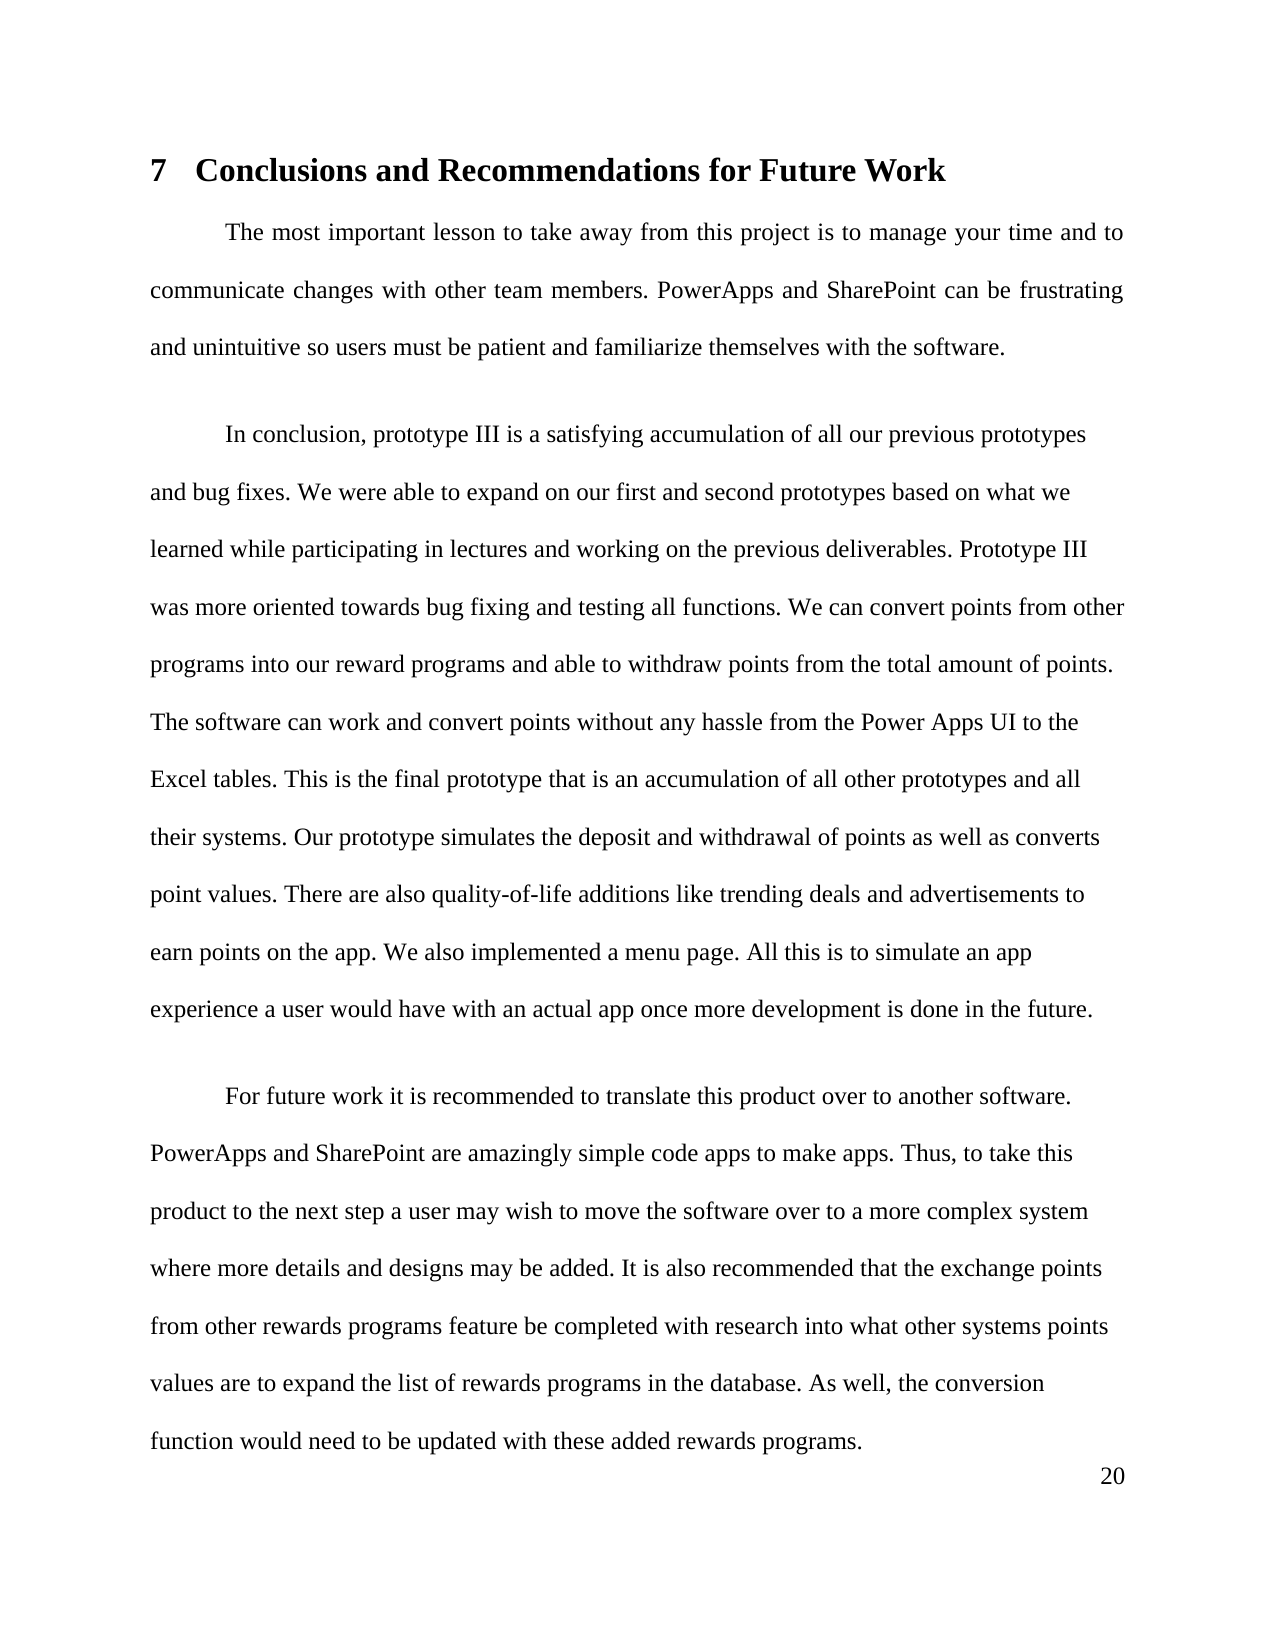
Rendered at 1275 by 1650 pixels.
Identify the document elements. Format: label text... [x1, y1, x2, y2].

text The most important lesson to take away from this project is to manage your time and to communicate changes with other team members. PowerApps and SharePoint can be frustrating and unintuitive so users must be patient and familiarize themselves with the software. [150, 217, 1125, 361]
text In conclusion, prototype III is a satisfying accumulation of all our previous prototypes and bug fixes. We were able to expand on our first and second prototypes based on what we learned while participating in lectures and working on the previous deliverables. Prototype III was more oriented towards bug fixing and testing all functions. We can convert points from other programs into our reward programs and able to withdraw points from the total amount of points. The software can work and convert points without any hassle from the Power Apps UI to the Excel tables. This is the final prototype that is an accumulation of all other prototypes and all their systems. Our prototype simulates the deposit and withdrawal of points as well as converts point values. There are also quality-of-life additions like trending deals and advertisements to earn points on the app. We also implemented a menu page. All this is to simulate an app experience a user would have with an actual app once more development is done in the future. [150, 419, 1125, 1023]
text For future work it is recommended to translate this product over to another software. PowerApps and SharePoint are amazingly simple code apps to make apps. Thus, to take this product to the next step a user may wish to move the software over to a more complex system where more details and designs may be added. It is also recommended that the exchange points from other rewards programs feature be completed with research into what other systems points values are to expand the list of rewards programs in the database. As well, the conversion function would need to be updated with these added rewards programs. [150, 1081, 1125, 1454]
subtitle Conclusions and Recommendations for Future Work [150, 150, 1125, 188]
